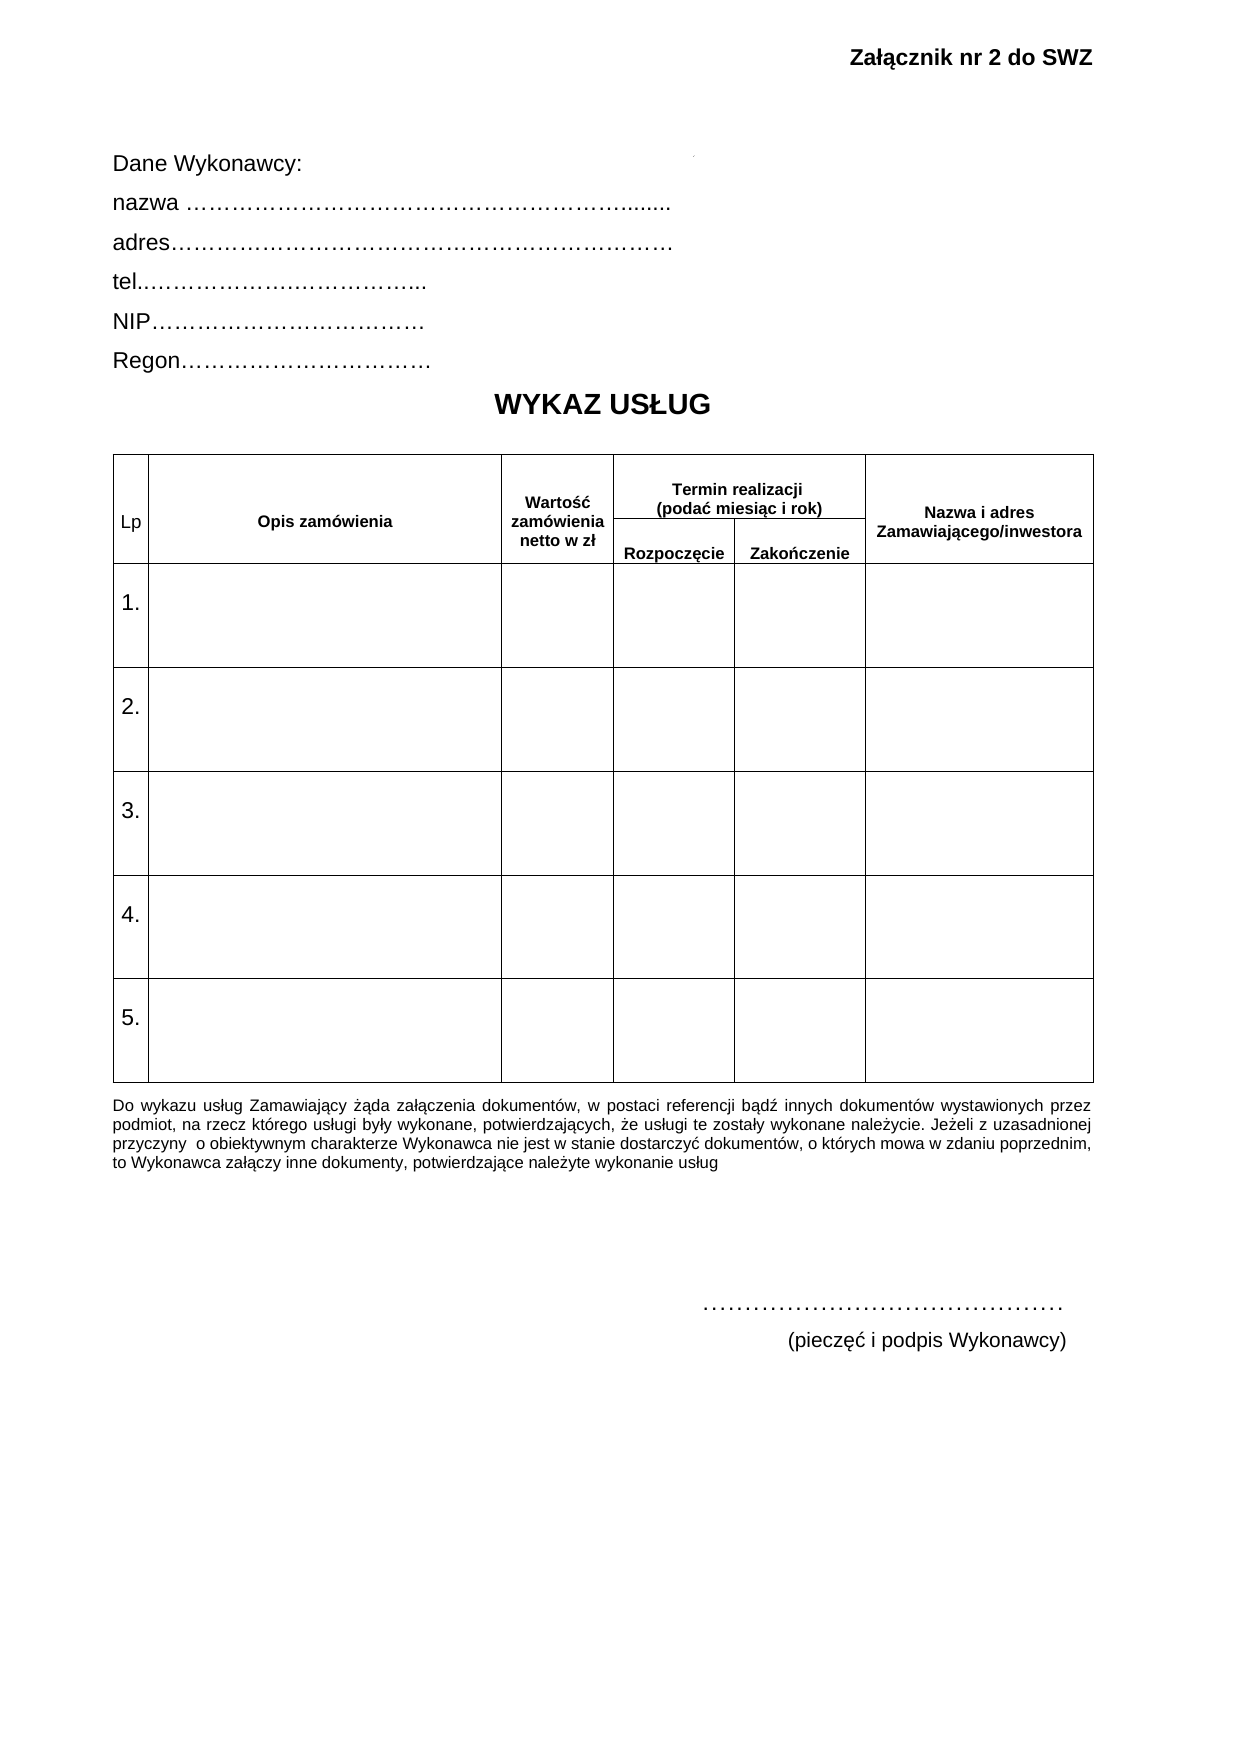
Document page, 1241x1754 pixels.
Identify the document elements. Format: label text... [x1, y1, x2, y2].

table_cell [735, 772, 865, 874]
table_cell [735, 668, 865, 771]
table_cell [735, 876, 865, 978]
table_cell [502, 564, 613, 667]
text ........................................... [629, 1289, 1093, 1315]
table_cell [614, 564, 734, 667]
text Dane Wykonawcy: [112, 150, 1093, 176]
table_header Nazwa i adres Zamawiającego/inwestora [866, 455, 1093, 563]
text adres………………………………………………………… [112, 229, 1093, 255]
table_cell 4. [114, 876, 148, 978]
table_cell 5. [114, 979, 148, 1082]
table_cell [866, 564, 1093, 667]
table_cell [866, 772, 1093, 874]
table_header Opis zamówienia [149, 455, 501, 563]
table_cell [149, 876, 501, 978]
table_cell [614, 876, 734, 978]
table_cell [866, 668, 1093, 771]
table_cell [149, 564, 501, 667]
list Do wykazu usług Zamawiający żąda załączenia dokumentów, w postaci referencji bądź innych dokumentów wystawionych przez podmiot, na rzecz którego usługi były wykonane, potwierdzających, że usługi te zostały wykonane należycie. Jeżeli z uzasadnionej przyczyny o obiektywnym charakterze Wykonawca nie jest w stanie dostarczyć dokumentów, o których mowa w zdaniu poprzednim, to Wykonawca załączy inne dokumenty, potwierdzające należyte wykonanie usług [112, 1096, 1093, 1172]
table_cell [149, 772, 501, 874]
table_cell [735, 564, 865, 667]
text NIP……………………………… [112, 308, 1093, 334]
table_cell [502, 876, 613, 978]
table_cell [614, 772, 734, 874]
table_cell [502, 772, 613, 874]
table_cell [866, 979, 1093, 1082]
table_cell Rozpoczęcie [614, 519, 734, 563]
table_header Lp [114, 455, 148, 563]
table_cell [614, 668, 734, 771]
table_cell Zakończenie [735, 519, 865, 563]
table_cell 1. [114, 564, 148, 667]
table_cell [866, 876, 1093, 978]
text tel..……………….……………... [112, 268, 1093, 294]
table_cell 3. [114, 772, 148, 874]
text (pieczęć i podpis Wykonawcy) [112, 1328, 1093, 1352]
table_cell [735, 979, 865, 1082]
text Załącznik nr 2 do SWZ [112, 44, 1093, 71]
text WYKAZ USŁUG [112, 387, 1093, 420]
text nazwa …………………………………………………........ [112, 189, 1093, 216]
table_cell [149, 668, 501, 771]
table_cell [614, 979, 734, 1082]
table_cell 2. [114, 668, 148, 771]
text Regon…………………………… [112, 347, 1093, 373]
table_cell [149, 979, 501, 1082]
table_header Termin realizacji (podać miesiąc i rok) [614, 455, 865, 518]
table_cell [502, 668, 613, 771]
table_cell [502, 979, 613, 1082]
table_header Wartość zamówienia netto w zł [502, 455, 613, 563]
